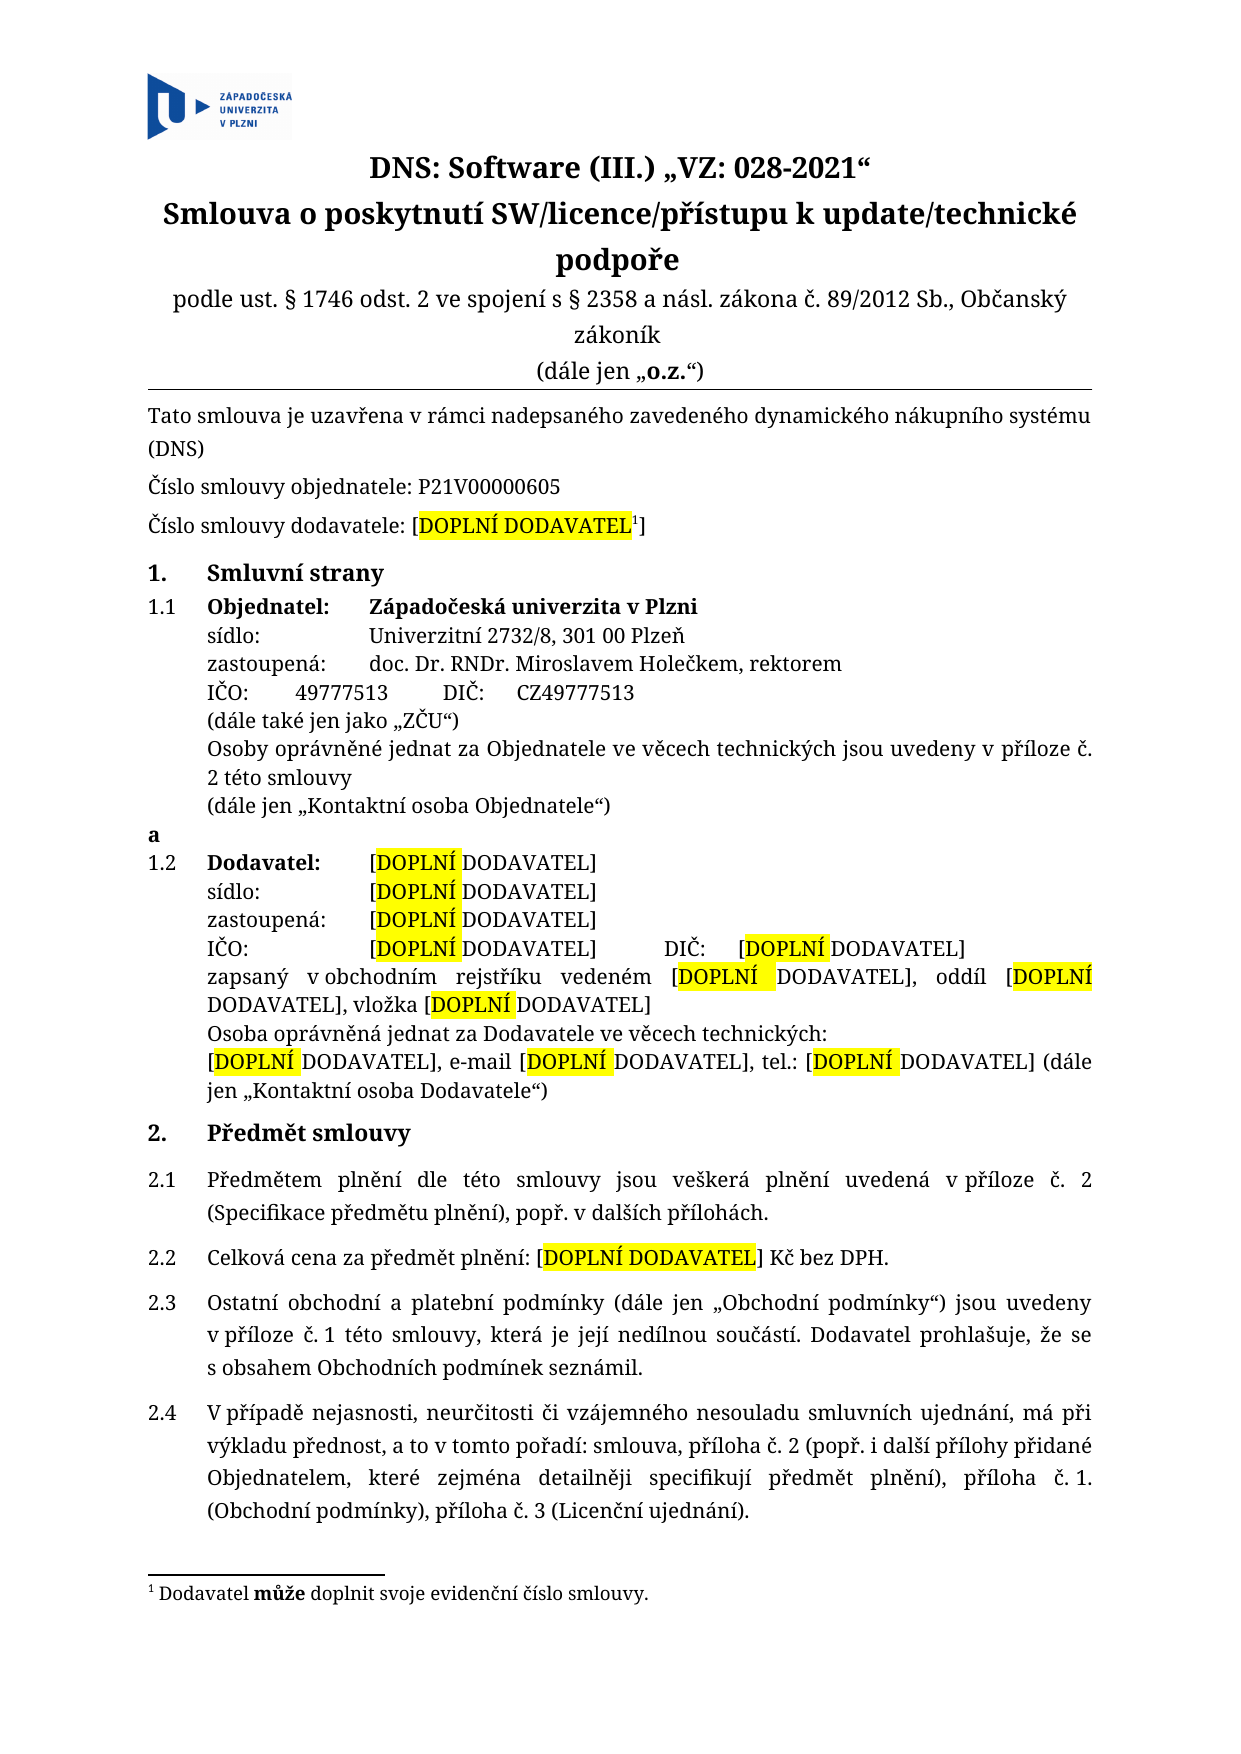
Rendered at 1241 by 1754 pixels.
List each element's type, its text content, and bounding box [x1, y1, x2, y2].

text IČO: [DOPLNÍ DODAVATEL] DIČ: [DOPLNÍ DODAVATEL] [207, 934, 376, 962]
list V případě nejasnosti, neurčitosti či vzájemného nesouladu smluvních ujednání, má při výkladu přednost, a to v tomto pořadí: smlouva, příloha č. 2 (popř. i další přílohy přidané Objednatelem, které zejména detailněji specifikují předmět plnění), příloha č. 1. (Obchodní podmínky), příloha č. 3 (Licenční ujednání). [148, 1398, 1092, 1524]
text zapsaný v obchodním rejstříku vedeném [DOPLNÍ DODAVATEL], oddíl [DOPLNÍ DODAVATEL], vložka [DOPLNÍ DODAVATEL] [207, 962, 1092, 1019]
text (dále jen „Kontaktní osoba Objednatele“) [207, 791, 1092, 820]
list Celková cena za předmět plnění: [DOPLNÍ DODAVATEL] Kč bez DPH. [756, 1243, 1092, 1271]
list Předmětem plnění dle této smlouvy jsou veškerá plnění uvedená v příloze č. 2 (Specifikace předmětu plnění), popř. v dalších přílohách. [148, 1165, 1092, 1226]
text Smlouva o poskytnutí SW/licence/přístupu k update/technické podpoře podle ust. § 1746 odst. 2 ve spojení s § 2358 a násl. zákona č. 89/2012 Sb., Občanský zákoník (dále jen „o.z.“) [148, 193, 1092, 389]
text sídlo: [DOPLNÍ DODAVATEL] [462, 877, 1092, 905]
text Číslo smlouvy objednatele: P21V00000605 [148, 472, 1092, 501]
text (dále také jen jako „ZČU“) [207, 706, 1092, 734]
text sídlo: [DOPLNÍ DODAVATEL] [207, 877, 376, 905]
list Celková cena za předmět plnění: [DOPLNÍ DODAVATEL] Kč bez DPH. [148, 1243, 543, 1271]
list Objednatel: Západočeská univerzita v Plzni [148, 592, 1092, 621]
picture [147, 73, 292, 140]
text zastoupená: [DOPLNÍ DODAVATEL] [207, 905, 376, 934]
text Číslo smlouvy dodavatele: [DOPLNÍ DODAVATEL] [632, 511, 1092, 540]
text IČO: 49777513 DIČ: CZ49777513 [207, 678, 1092, 706]
text a [148, 820, 1092, 848]
text zastoupená: doc. Dr. RNDr. Miroslavem Holečkem, rektorem [207, 649, 1092, 678]
text IČO: [DOPLNÍ DODAVATEL] DIČ: [DOPLNÍ DODAVATEL] [830, 934, 1092, 962]
text Osoba oprávněná jednat za Dodavatele ve věcech technických: [207, 1019, 1092, 1047]
text Číslo smlouvy dodavatele: [DOPLNÍ DODAVATEL] [148, 511, 419, 540]
text zastoupená: [DOPLNÍ DODAVATEL] [462, 905, 1092, 934]
list Předmět smlouvy [148, 1117, 1092, 1148]
text Osoby oprávněné jednat za Objednatele ve věcech technických jsou uvedeny v příloze č. 2 této smlouvy [207, 734, 1092, 791]
text DNS: Software (III.) „VZ: 028-2021“ [148, 148, 1092, 187]
list Dodavatel: [DOPLNÍ DODAVATEL] [148, 848, 376, 877]
text IČO: [DOPLNÍ DODAVATEL] DIČ: [DOPLNÍ DODAVATEL] [462, 934, 745, 962]
list Ostatní obchodní a platební podmínky (dále jen „Obchodní podmínky“) jsou uvedeny v příloze č. 1 této smlouvy, která je její nedílnou součástí. Dodavatel prohlašuje, že se s obsahem Obchodních podmínek seznámil. [148, 1288, 1092, 1382]
list Smluvní strany [148, 556, 1092, 588]
list Dodavatel: [DOPLNÍ DODAVATEL] [462, 848, 1092, 877]
text sídlo: Univerzitní 2732/8, 301 00 Plzeň [207, 621, 1092, 649]
text [DOPLNÍ DODAVATEL], e-mail [DOPLNÍ DODAVATEL], tel.: [DOPLNÍ DODAVATEL] (dále jen „Kontaktní osoba Dodavatele“) [207, 1047, 1092, 1104]
text Tato smlouva je uzavřena v rámci nadepsaného zavedeného dynamického nákupního systému (DNS) [148, 401, 1092, 462]
